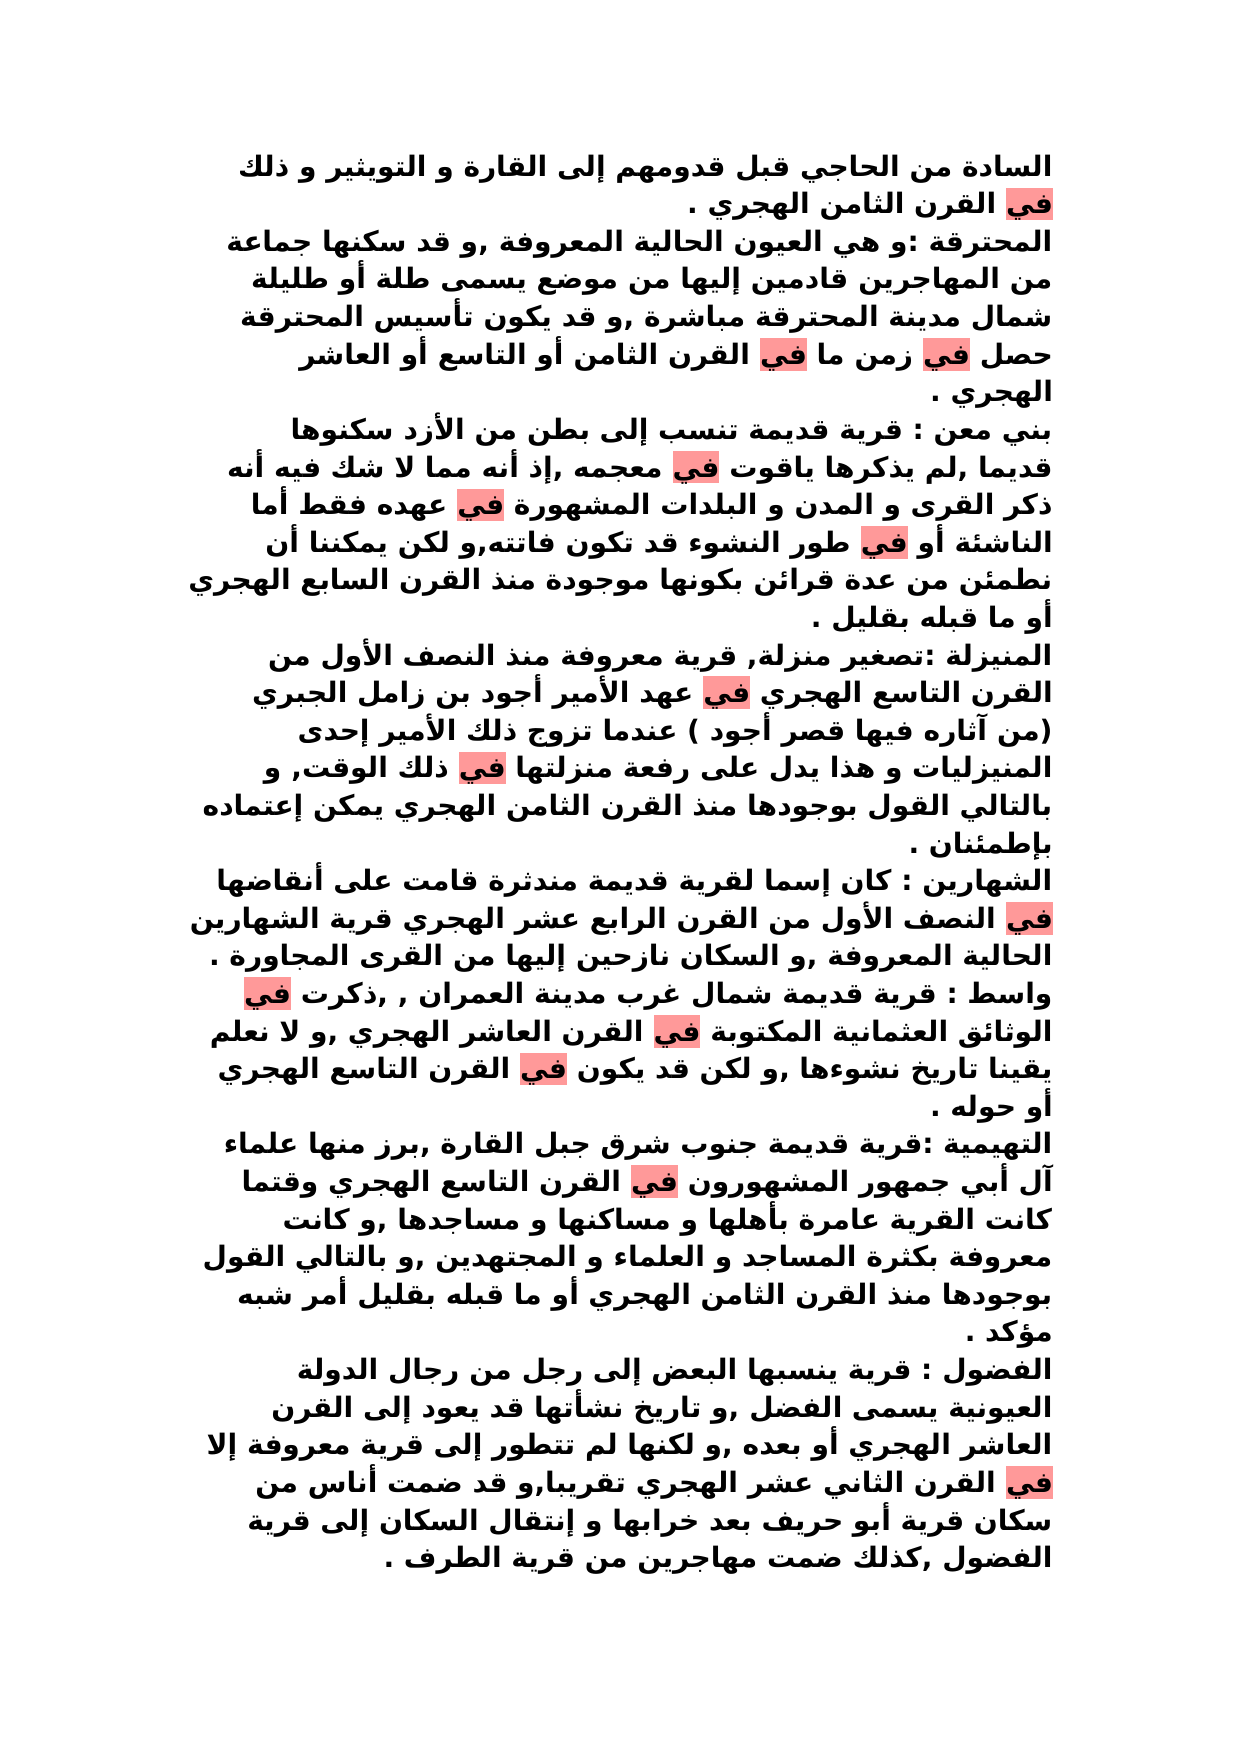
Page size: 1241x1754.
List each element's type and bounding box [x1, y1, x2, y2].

text [187, 150, 1053, 1574]
